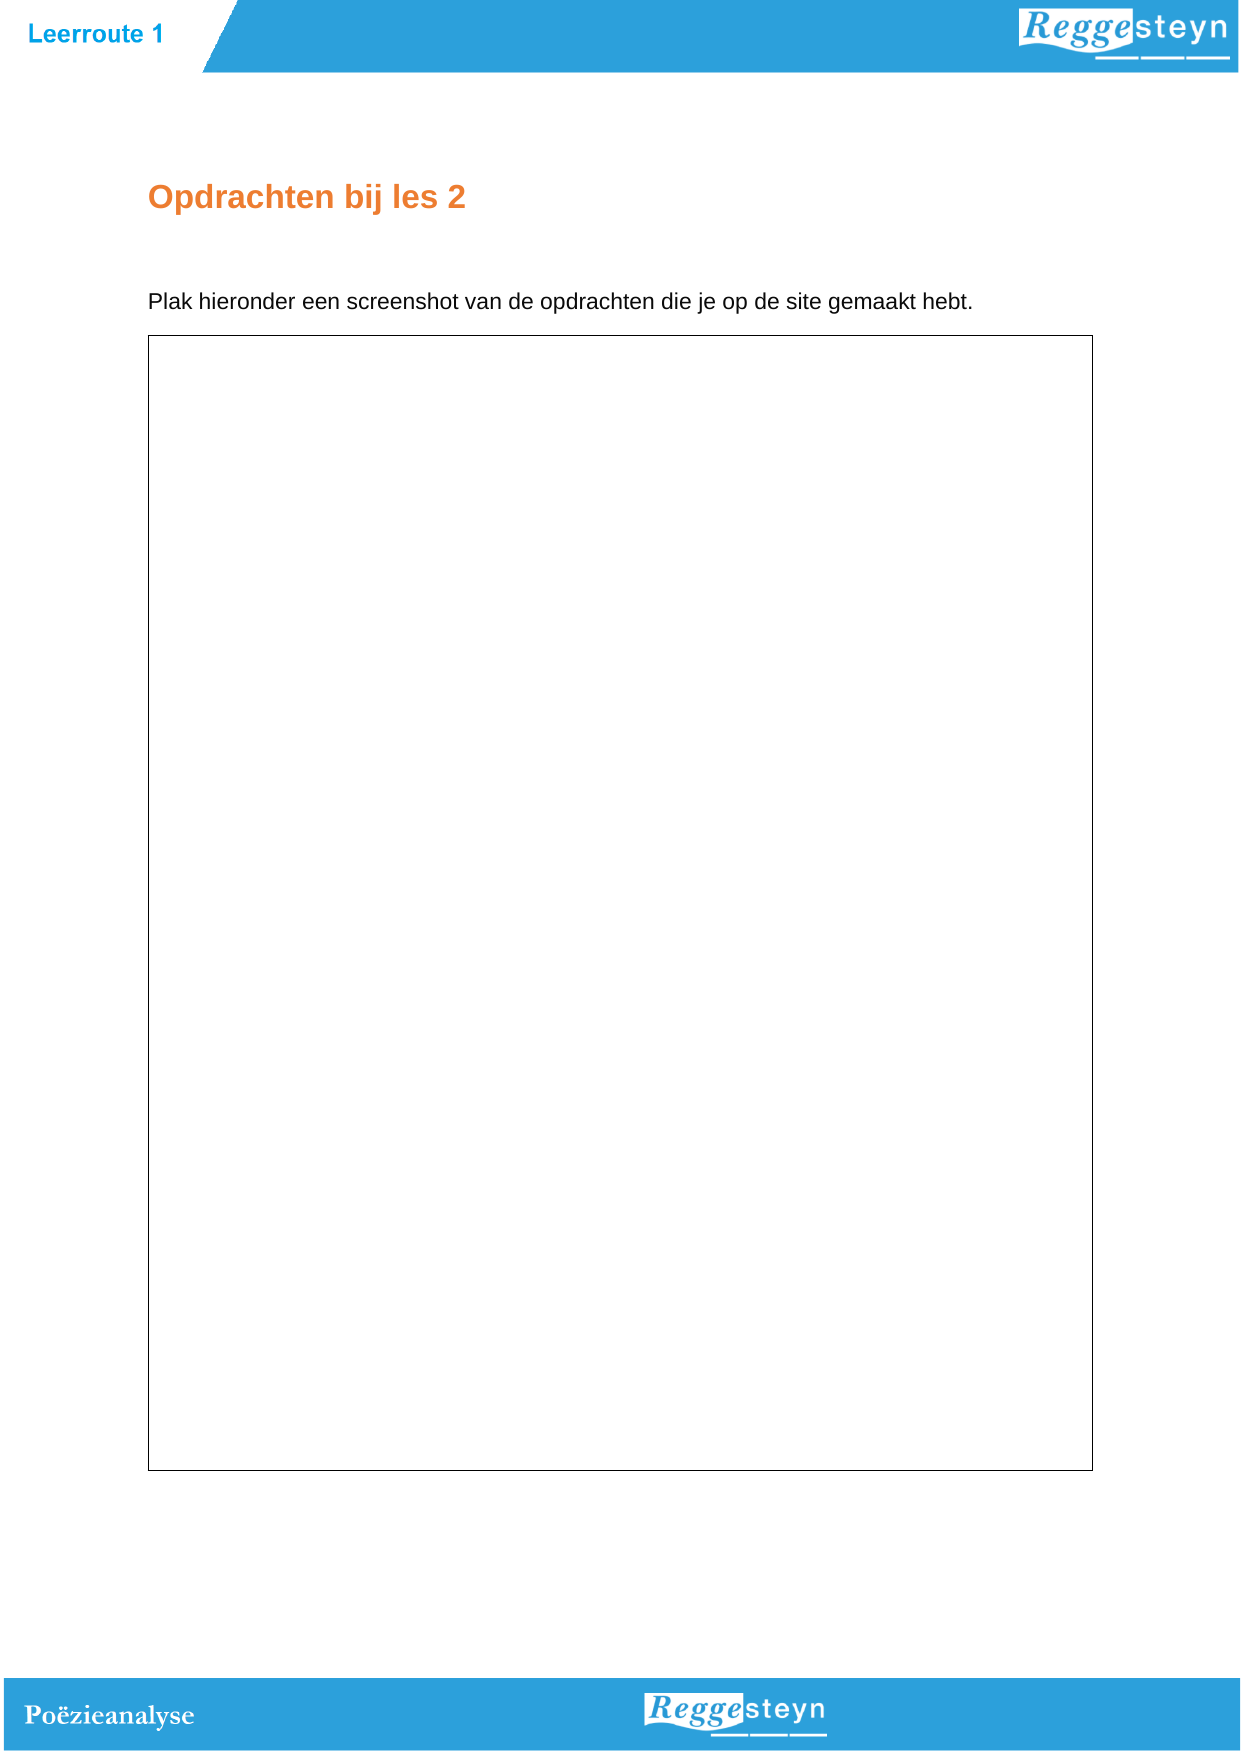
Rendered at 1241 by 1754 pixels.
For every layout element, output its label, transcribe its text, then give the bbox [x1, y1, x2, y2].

text Opdrachten bij les 2 [148, 177, 1093, 216]
text Plak hieronder een screenshot van de opdrachten die je op de site gemaakt hebt. [148, 288, 1093, 314]
picture [15, 0, 1239, 76]
table_header [149, 336, 1092, 1469]
picture [3, 1678, 1241, 1751]
